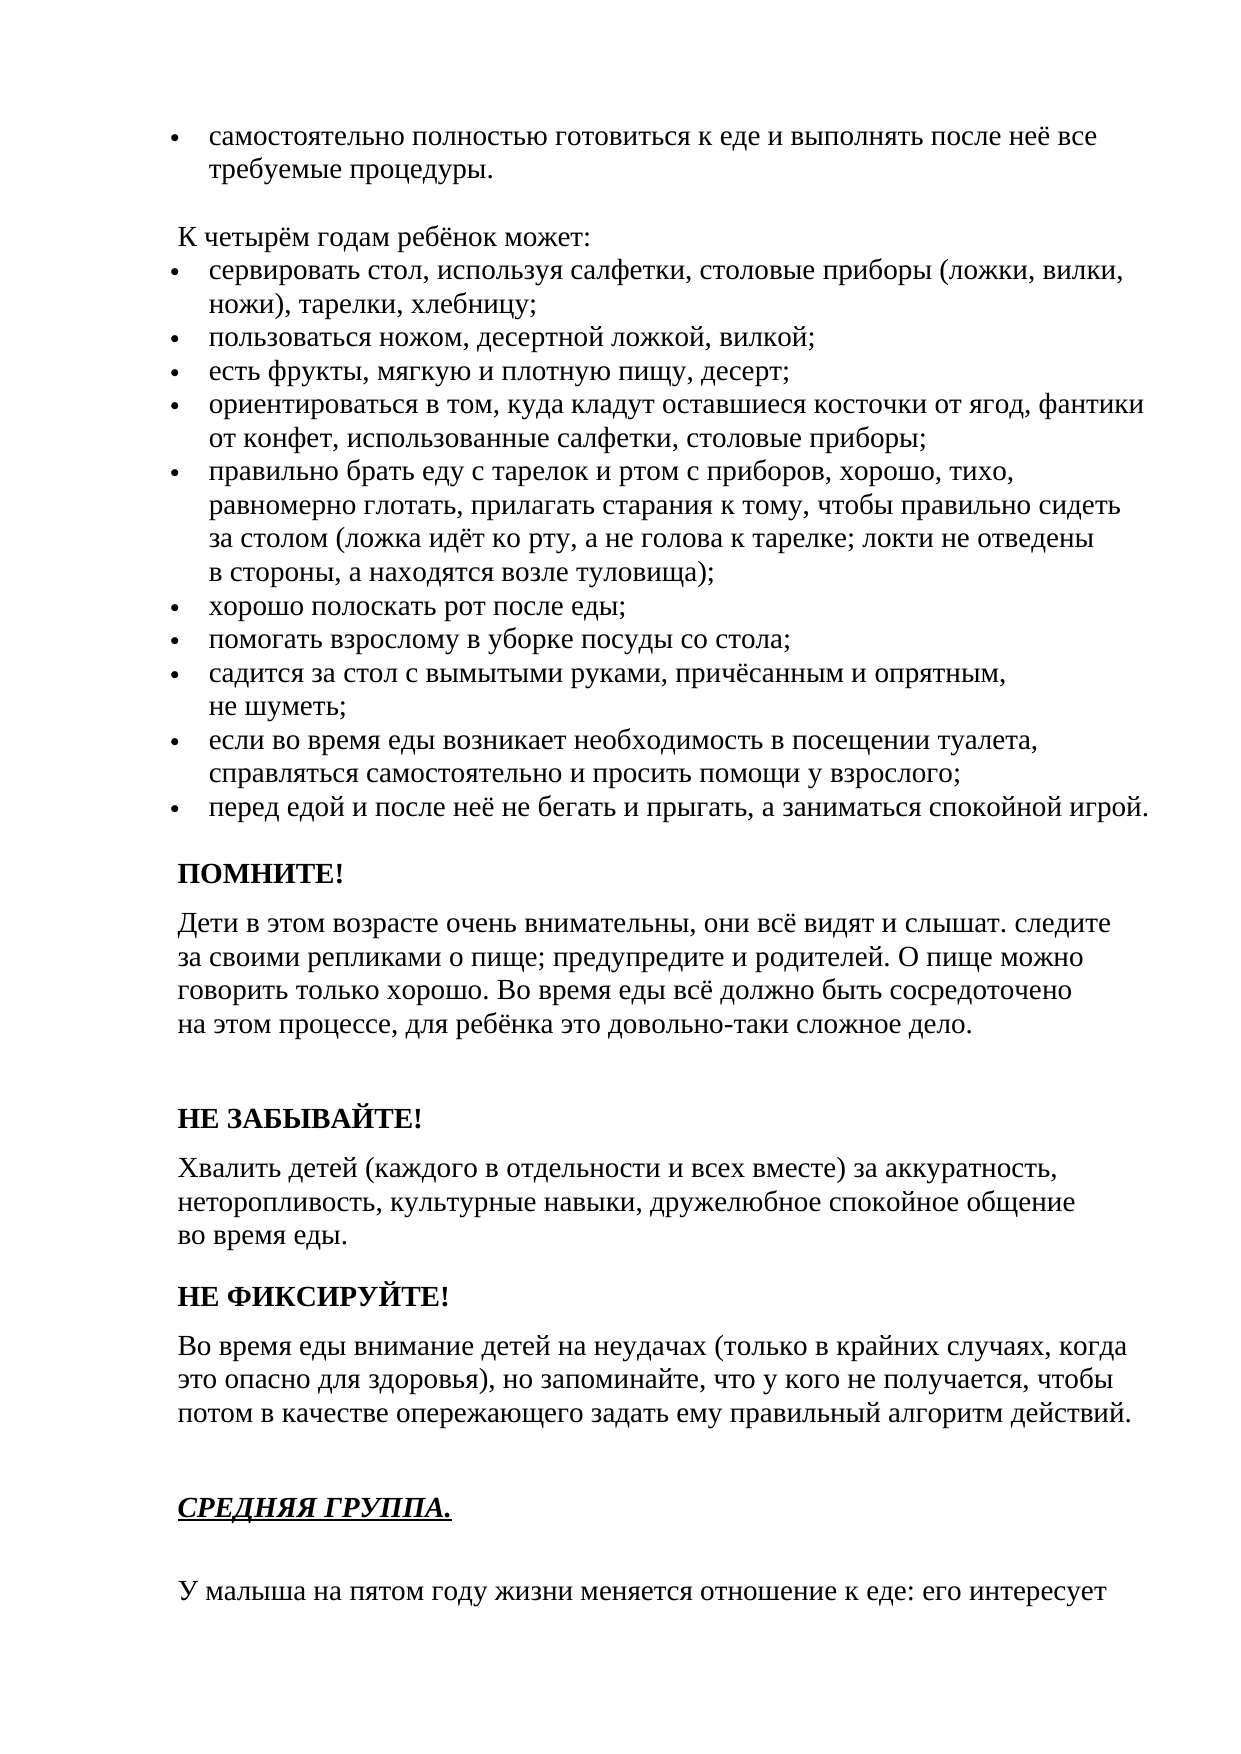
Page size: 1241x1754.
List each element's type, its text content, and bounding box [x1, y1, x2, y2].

list ориентироваться в том, куда кладут оставшиеся косточки от ягод, фантики от конфет, использованные салфетки, столовые приборы; [171, 386, 1152, 453]
list самостоятельно полностью готовиться к еде и выполнять после неё все требуемые процедуры. [171, 118, 1152, 185]
text К четырём годам ребёнок может: [177, 185, 1152, 252]
text НЕ ЗАБЫВАЙТЕ! [177, 1101, 1152, 1134]
text НЕ ФИКСИРУЙТЕ! [177, 1279, 1152, 1312]
list садится за стол с вымытыми руками, причёсанным и опрятным, не шуметь; [171, 655, 1152, 722]
list правильно брать еду с тарелок и ртом с приборов, хорошо, тихо, равномерно глотать, прилагать старания к тому, чтобы правильно сидеть за столом (ложка идёт ко рту, а не голова к тарелке; локти не отведены в стороны, а находятся возле туловища); [171, 453, 1152, 588]
list сервировать стол, используя салфетки, столовые приборы (ложки, вилки, ножи), тарелки, хлебницу; [171, 252, 1152, 319]
list если во время еды возникает необходимость в посещении туалета, справляться самостоятельно и просить помощи у взрослого; [171, 722, 1152, 789]
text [177, 1539, 1152, 1606]
text ПОМНИТЕ! [177, 856, 1152, 889]
list хорошо полоскать рот после еды; [171, 588, 1152, 621]
text Во время еды внимание детей на неудачах (только в крайних случаях, когда это опасно для здоровья), но запоминайте, что у кого не получается, чтобы потом в качестве опережающего задать ему правильный алгоритм действий. [177, 1328, 1152, 1490]
list перед едой и после неё не бегать и прыгать, а заниматься спокойной игрой. [171, 789, 1152, 822]
list есть фрукты, мягкую и плотную пищу, десерт; [171, 353, 1152, 386]
list пользоваться ножом, десертной ложкой, вилкой; [171, 319, 1152, 353]
text Хвалить детей (каждого в отдельности и всех вместе) за аккуратность, неторопливость, культурные навыки, дружелюбное спокойное общение во время еды. [177, 1150, 1152, 1279]
text Дети в этом возрасте очень внимательны, они всё видят и слышат. следите за своими репликами о пище; предупредите и родителей. О пище можно говорить только хорошо. Во время еды всё должно быть сосредоточено на этом процессе, для ребёнка это довольно-таки сложное дело. [177, 905, 1152, 1101]
list помогать взрослому в уборке посуды со стола; [171, 621, 1152, 655]
text СРЕДНЯЯ ГРУППА. [177, 1490, 1152, 1524]
